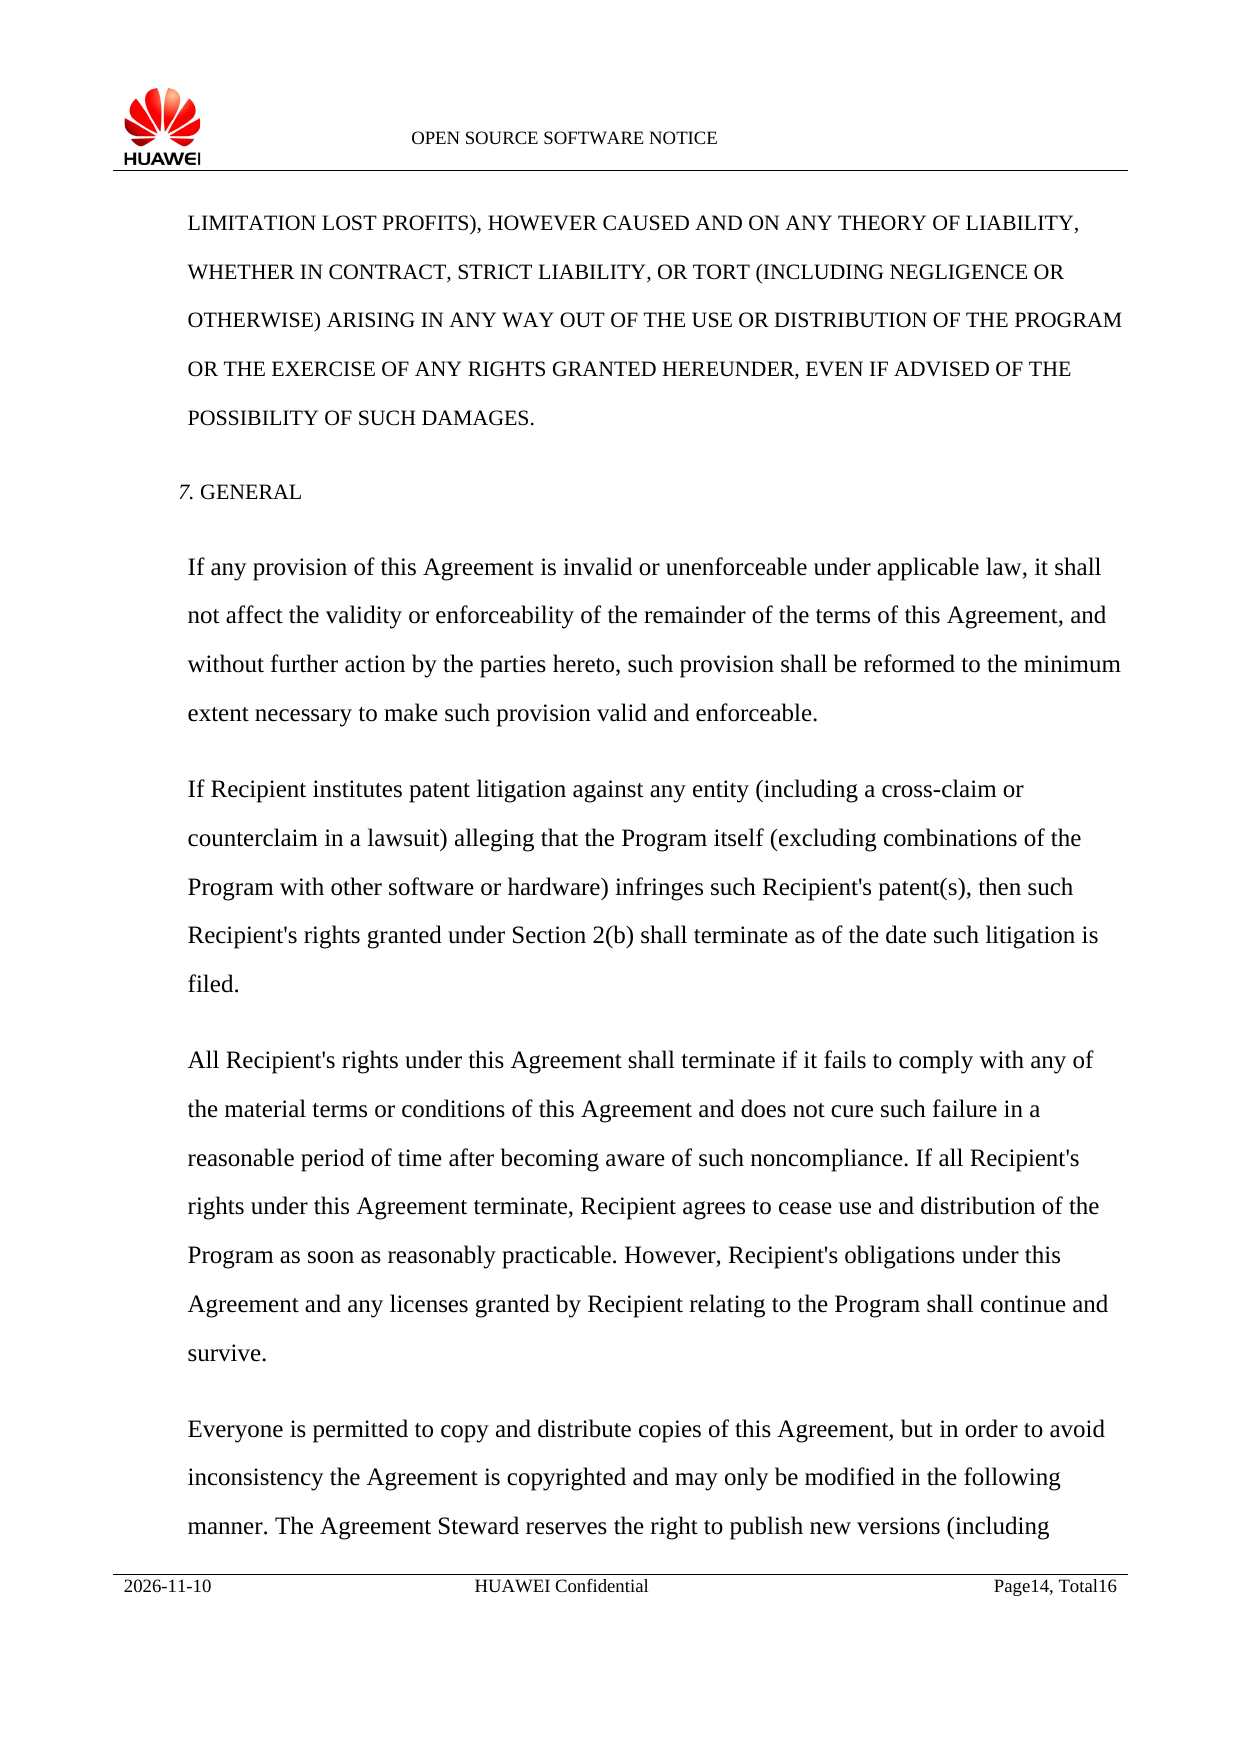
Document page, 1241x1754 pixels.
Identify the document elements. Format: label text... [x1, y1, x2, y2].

text If any provision of this Agreement is invalid or unenforceable under applicable law, it shall not affect the validity or enforceability of the remainder of the terms of this Agreement, and without further action by the parties hereto, such provision shall be reformed to the minimum extent necessary to make such provision valid and enforceable. [187, 550, 1128, 729]
picture [124, 88, 201, 165]
text If Recipient institutes patent litigation against any entity (including a cross-claim or counterclaim in a lawsuit) alleging that the Program itself (excluding combinations of the Program with other software or hardware) infringes such Recipient's patent(s), then such Recipient's rights granted under Section 2(b) shall terminate as of the date such litigation is filed. [187, 772, 1128, 1000]
list 7. GENERAL [112, 476, 1128, 508]
text All Recipient's rights under this Agreement shall terminate if it fails to comply with any of the material terms or conditions of this Agreement and does not cure such failure in a reasonable period of time after becoming aware of such noncompliance. If all Recipient's rights under this Agreement terminate, Recipient agrees to cease use and distribution of the Program as soon as reasonably practicable. However, Recipient's obligations under this Agreement and any licenses granted by Recipient relating to the Program shall continue and survive. [187, 1043, 1128, 1368]
